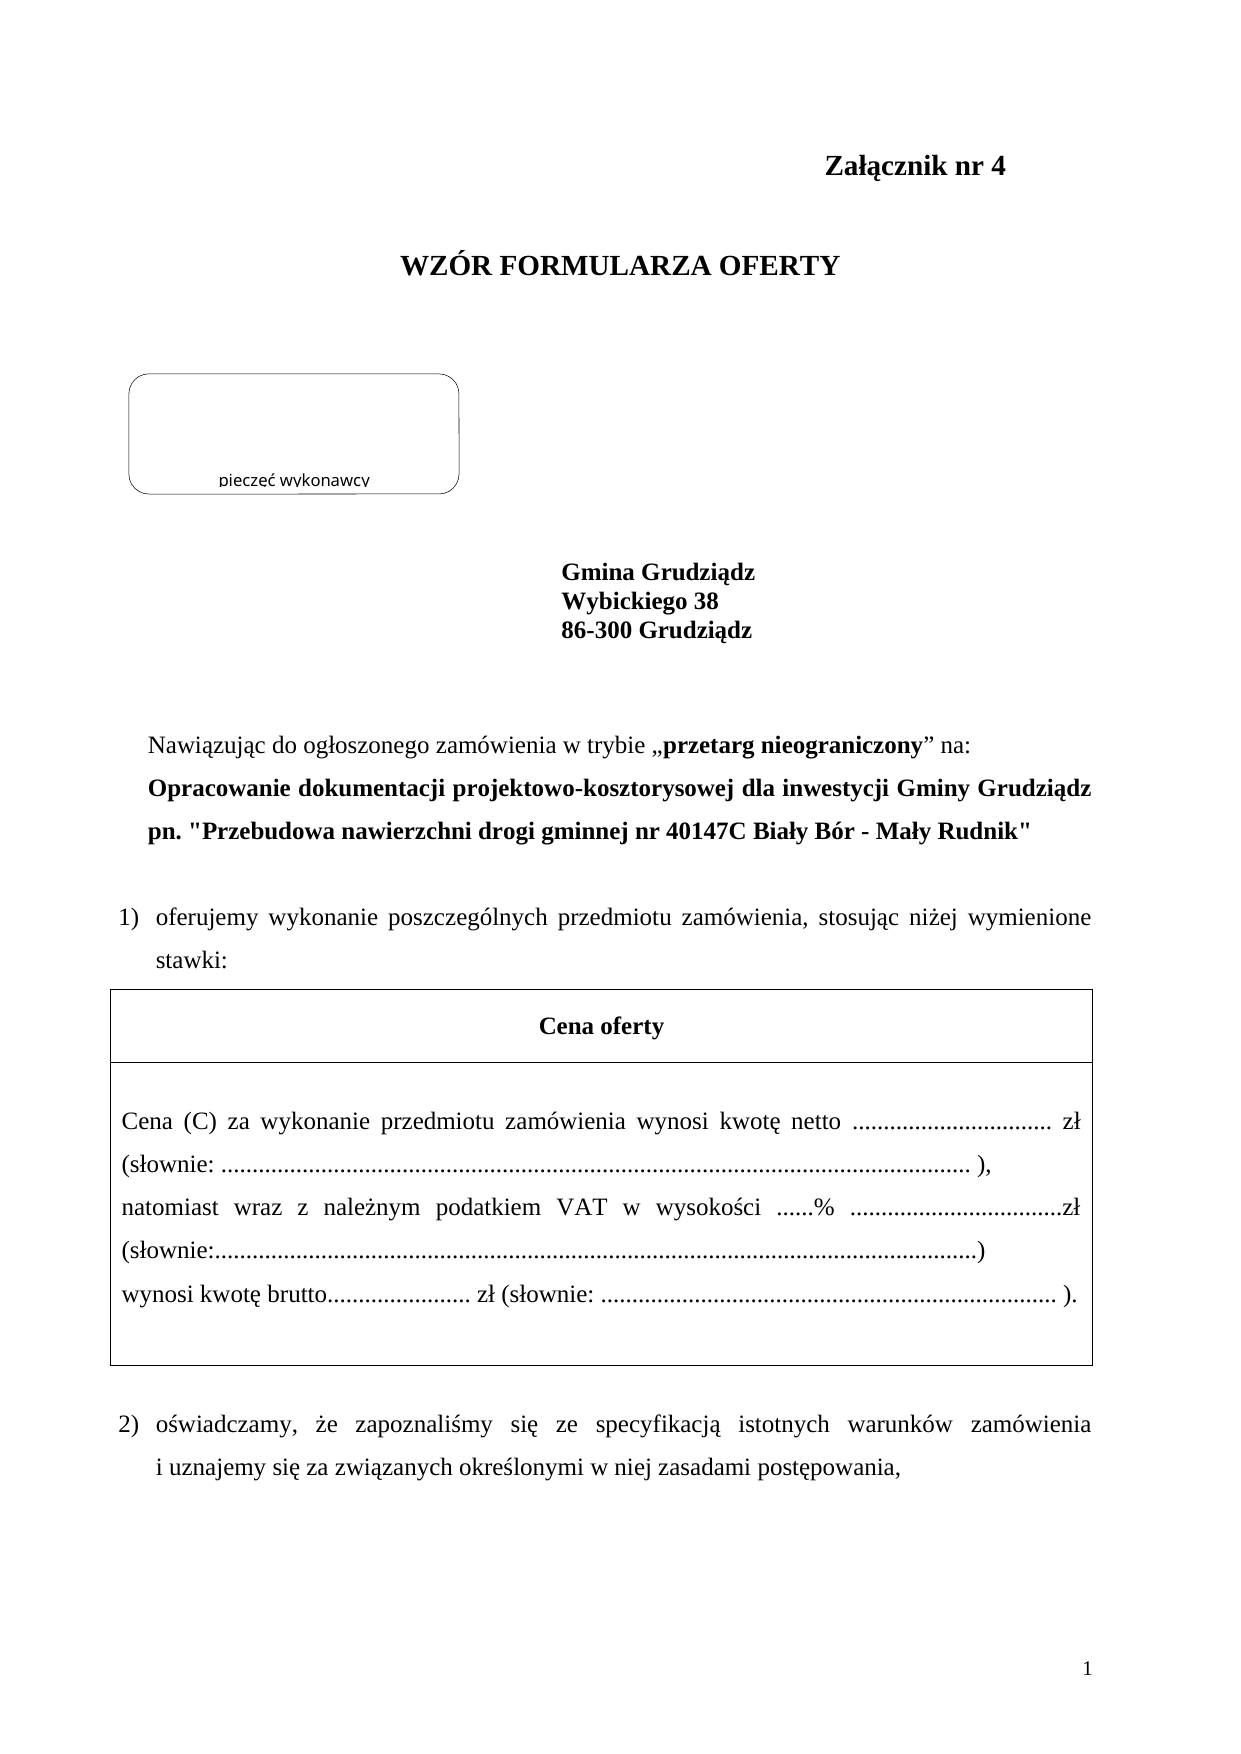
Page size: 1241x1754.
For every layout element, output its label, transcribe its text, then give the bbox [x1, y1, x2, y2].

subtitle Załącznik nr 4 [148, 148, 1092, 181]
subtitle WZÓR FORMULARZA OFERTY [148, 248, 1092, 282]
list oferujemy wykonanie poszczególnych przedmiotu zamówienia, stosując niżej wymienione stawki: [118, 902, 1092, 974]
table_cell Cena (C) za wykonanie przedmiotu zamówienia wynosi kwotę netto ................................ zł (słownie: ........................................................................................................................ ), natomiast wraz z należnym podatkiem VAT w wysokości ......% ..................................zł (słownie:..........................................................................................................................) wynosi kwotę brutto....................... zł (słownie: ......................................................................... ). [111, 1063, 1092, 1365]
text Gmina Grudziądz [148, 557, 1092, 586]
text Wybickiego 38 [561, 586, 1092, 615]
list oświadczamy, że zapoznaliśmy się ze specyfikacją istotnych warunków zamówienia i uznajemy się za związanych określonymi w niej zasadami postępowania, [118, 1409, 1092, 1481]
table_header Cena oferty [111, 990, 1092, 1062]
text Opracowanie dokumentacji projektowo-kosztorysowej dla inwestycji Gminy Grudziądz pn. "Przebudowa nawierzchni drogi gminnej nr 40147C Biały Bór - Mały Rudnik" [148, 773, 1092, 845]
text 86-300 Grudziądz [148, 615, 1092, 644]
text Nawiązując do ogłoszonego zamówienia w trybie „przetarg nieograniczony” na: [148, 730, 1092, 759]
